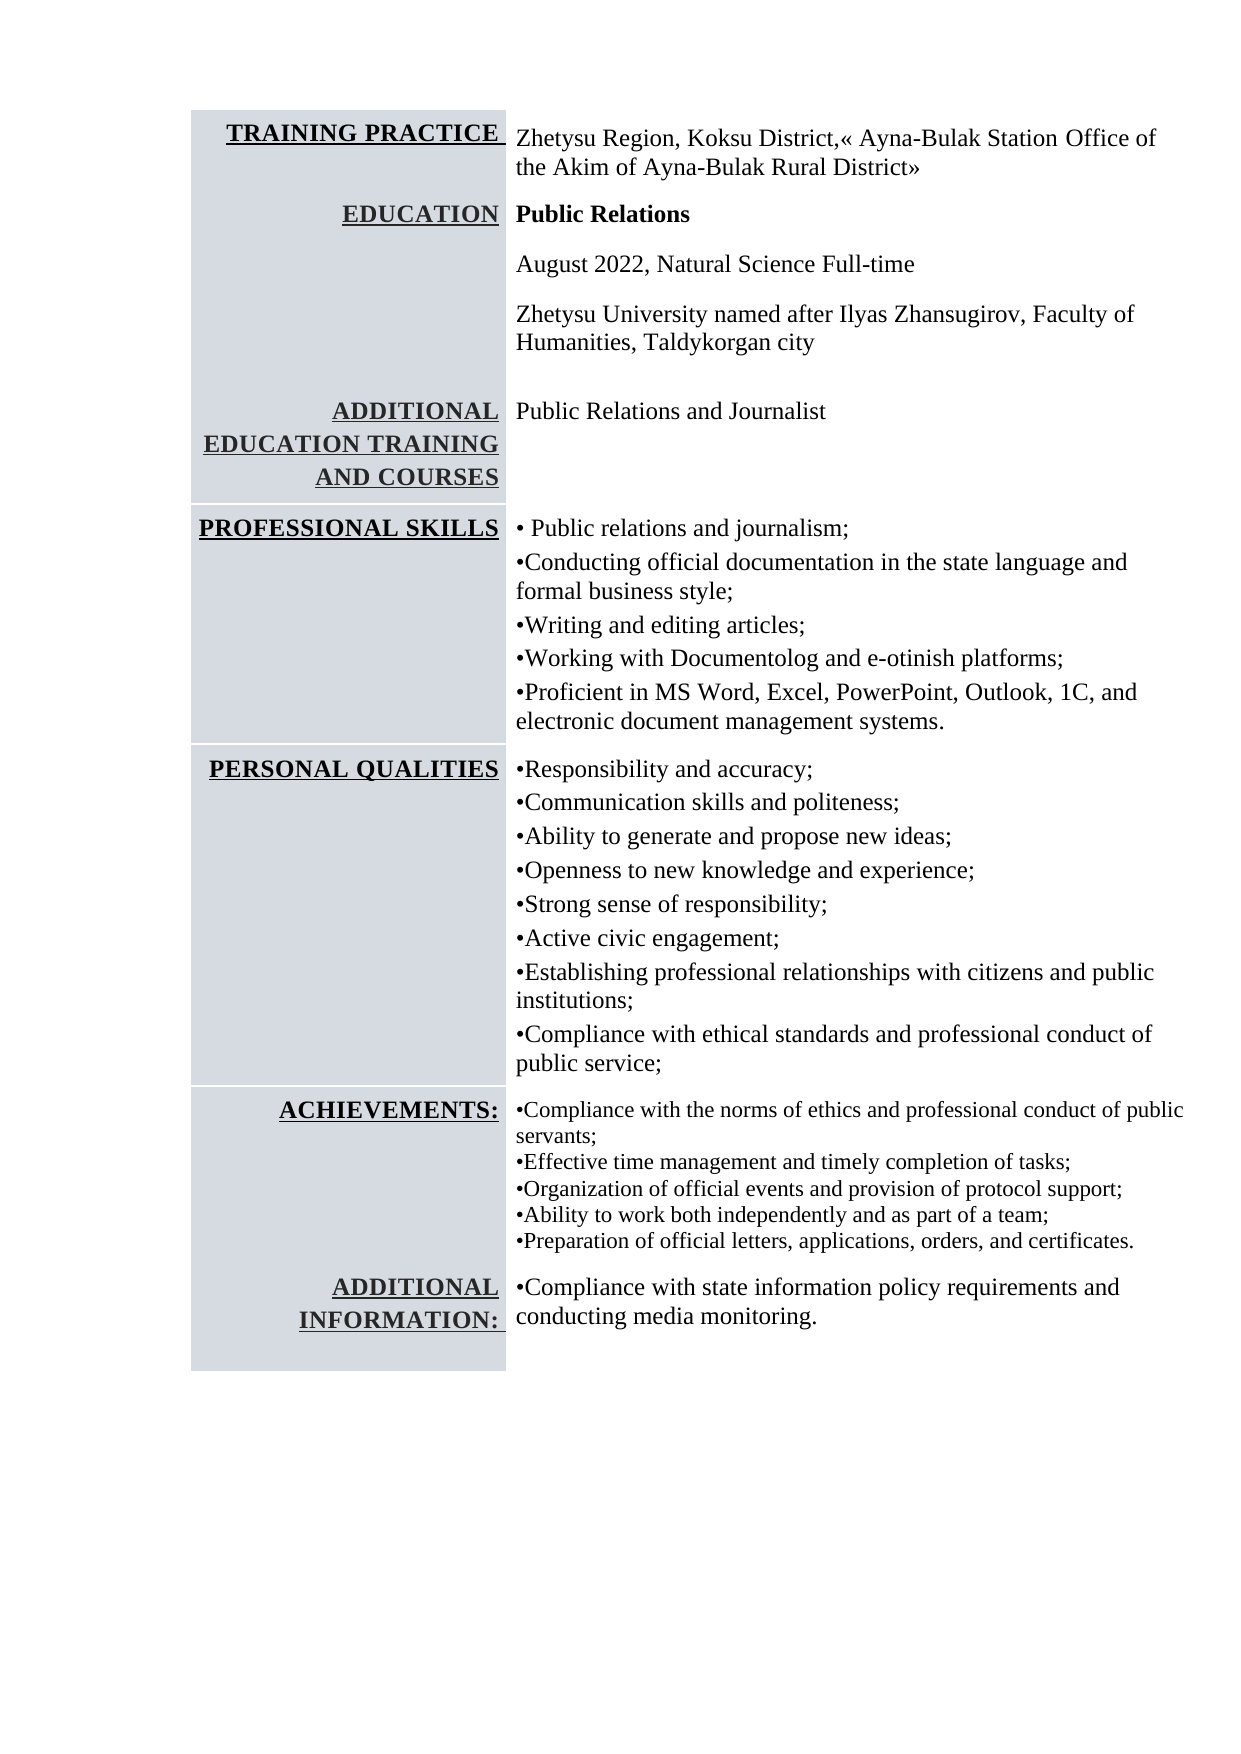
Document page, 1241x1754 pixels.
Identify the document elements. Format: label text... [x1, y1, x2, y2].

table_cell Public Relations August 2022, Natural Science Full-time Zhetysu University named after Ilyas Zhansugirov, Faculty of Humanities, Taldykorgan city [508, 191, 1197, 385]
table_cell ADDITIONAL EDUCATION TRAINING AND COURSES [191, 385, 506, 503]
table_cell Public Relations and Journalist [508, 388, 1197, 503]
table_cell •Responsibility and accuracy; •Communication skills and politeness; •Ability to generate and propose new ideas; •Openness to new knowledge and experience; •Strong sense of responsibility; •Active civic engagement; •Establishing professional relationships with citizens and public institutions; •Compliance with ethical standards and professional conduct of public service; [508, 745, 1197, 1085]
table_cell ACHIEVEMENTS: [191, 1087, 506, 1262]
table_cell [508, 110, 1197, 189]
table_cell EDUCATION [191, 189, 506, 385]
table_cell •Compliance with state information policy requirements and conducting media monitoring. [508, 1264, 1197, 1371]
table_cell PROFESSIONAL SKILLS [191, 505, 506, 743]
table_cell ADDITIONAL INFORMATION: [191, 1262, 506, 1371]
table_cell •Compliance with the norms of ethics and professional conduct of public servants; •Effective time management and timely completion of tasks; •Organization of official events and provision of protocol support; •Ability to work both independently and as part of a team; •Preparation of official letters, applications, orders, and certificates. [508, 1087, 1197, 1262]
table_cell • Public relations and journalism; •Conducting official documentation in the state language and formal business style; •Writing and editing articles; •Working with Documentolog and e-otinish platforms; •Proficient in MS Word, Excel, PowerPoint, Outlook, 1C, and electronic document management systems. [508, 505, 1197, 743]
table_cell PERSONAL QUALITIES [191, 745, 506, 1085]
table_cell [191, 110, 506, 189]
